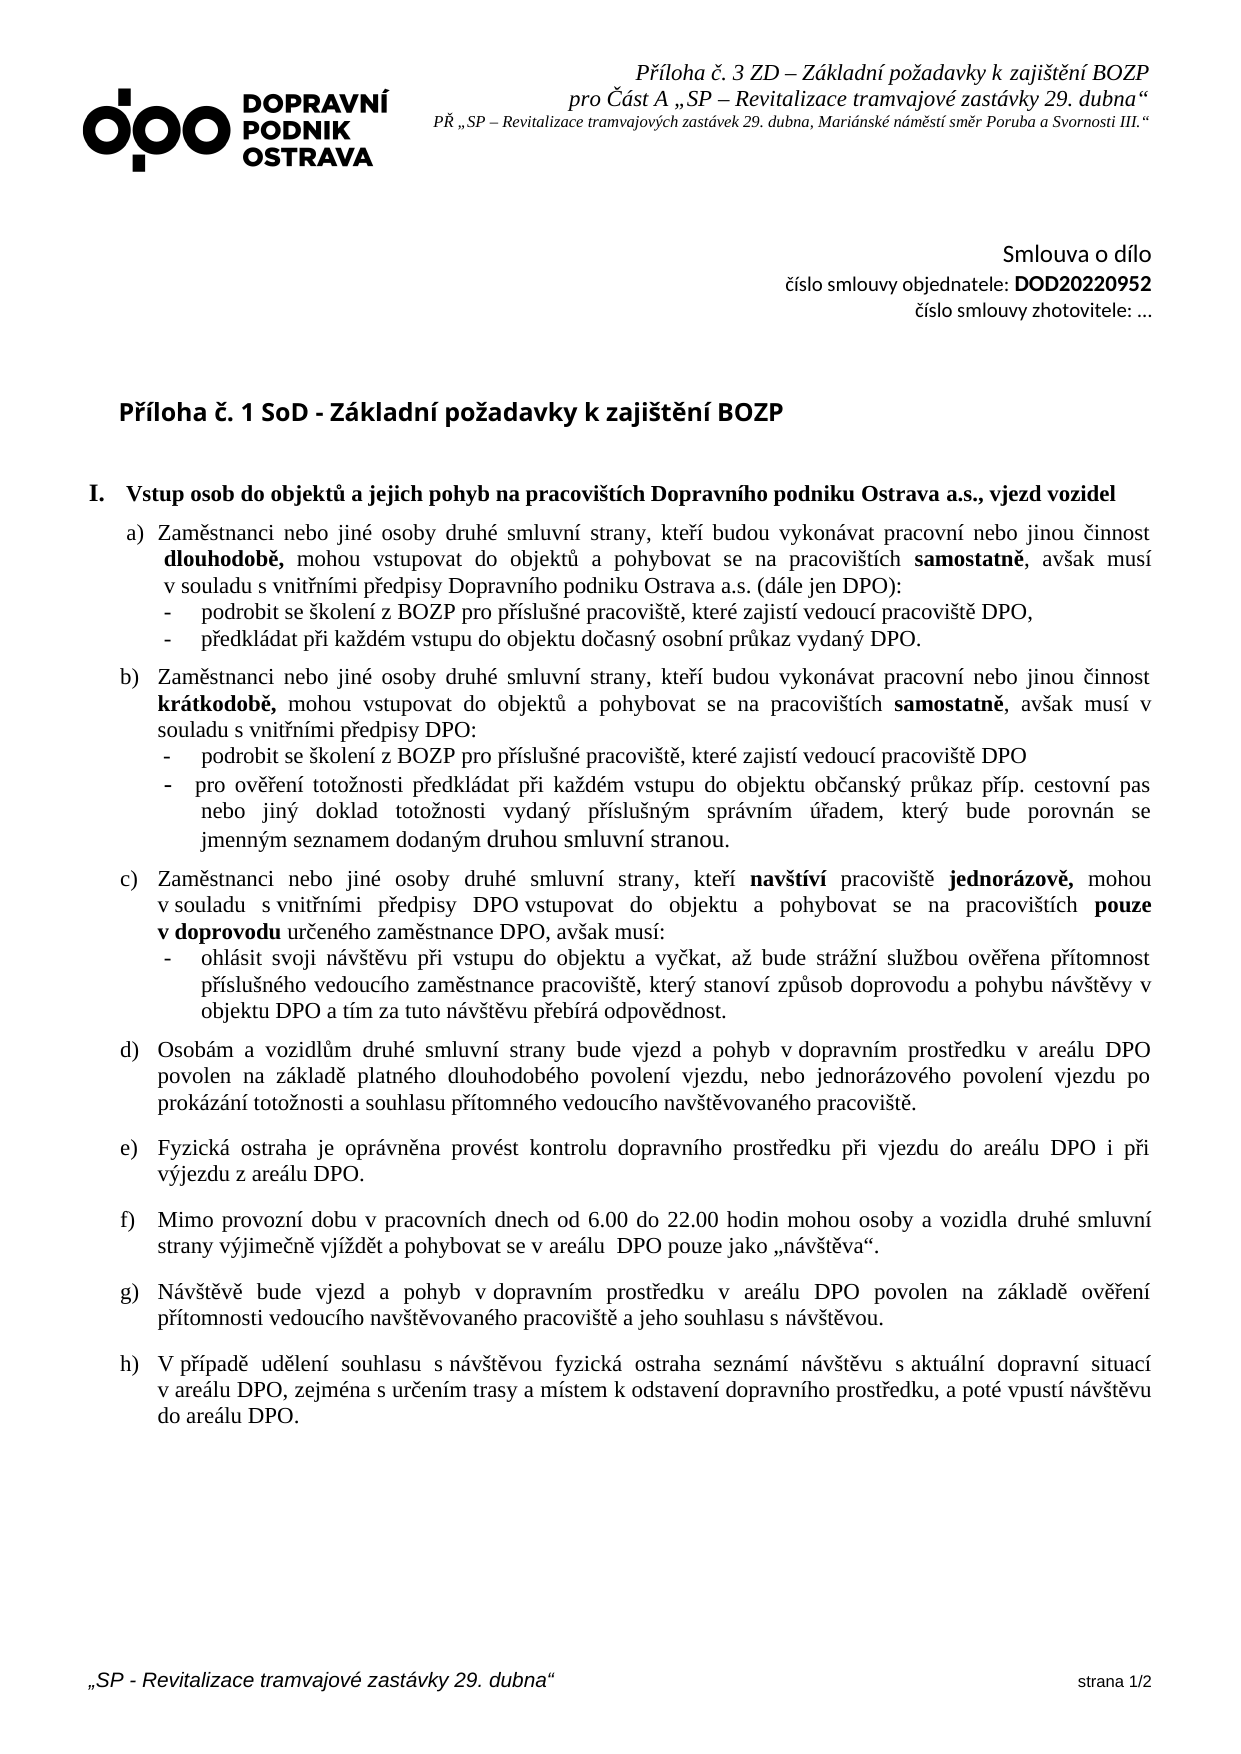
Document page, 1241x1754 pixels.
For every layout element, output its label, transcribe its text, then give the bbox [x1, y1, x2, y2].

text - ohlásit svoji návštěvu při vstupu do objektu a vyčkat, až bude strážní službou ověřena přítomnost příslušného vedoucího zaměstnance pracoviště, který stanoví způsob doprovodu a pohybu návštěvy v objektu DPO a tím za tuto návštěvu přebírá odpovědnost. [164, 944, 1152, 1023]
list pro ověření totožnosti předkládat při každém vstupu do objektu občanský průkaz příp. cestovní pas nebo jiný doklad totožnosti vydaný příslušným správním úřadem, který bude porovnán se jmenným seznamem dodaným druhou smluvní stranou. [164, 769, 1152, 853]
list V případě udělení souhlasu s návštěvou fyzická ostraha seznámí návštěvu s aktuální dopravní situací v areálu DPO, zejména s určením trasy a místem k odstavení dopravního prostředku, a poté vpustí návštěvu do areálu DPO. [120, 1350, 1152, 1429]
list Zaměstnanci nebo jiné osoby druhé smluvní strany, kteří budou vykonávat pracovní nebo jinou činnost dlouhodobě, mohou vstupovat do objektů a pohybovat se na pracovištích samostatně, avšak musí v souladu s vnitřními předpisy Dopravního podniku Ostrava a.s. (dále jen DPO): [126, 519, 1152, 598]
text - předkládat při každém vstupu do objektu dočasný osobní průkaz vydaný DPO. [164, 624, 1152, 651]
text I. Vstup osob do objektů a jejich pohyb na pracovištích Dopravního podniku Ostrava a.s., vjezd vozidel [89, 478, 1152, 507]
picture [82, 88, 390, 172]
text - podrobit se školení z BOZP pro příslušné pracoviště, které zajistí vedoucí pracoviště DPO [157, 742, 1152, 769]
list Osobám a vozidlům druhé smluvní strany bude vjezd a pohyb v dopravním prostředku v areálu DPO povolen na základě platného dlouhodobého povolení vjezdu, nebo jednorázového povolení vjezdu po prokázání totožnosti a souhlasu přítomného vedoucího navštěvovaného pracoviště. [120, 1036, 1152, 1115]
list Návštěvě bude vjezd a pohyb v dopravním prostředku v areálu DPO povolen na základě ověření přítomnosti vedoucího navštěvovaného pracoviště a jeho souhlasu s návštěvou. [120, 1278, 1152, 1331]
subtitle Příloha č. 1 SoD - Základní požadavky k zajištění BOZP [118, 397, 1152, 428]
list Zaměstnanci nebo jiné osoby druhé smluvní strany, kteří budou vykonávat pracovní nebo jinou činnost krátkodobě, mohou vstupovat do objektů a pohybovat se na pracovištích samostatně, avšak musí v souladu s vnitřními předpisy DPO: [120, 663, 1152, 742]
text - podrobit se školení z BOZP pro příslušné pracoviště, které zajistí vedoucí pracoviště DPO, [164, 598, 1152, 624]
list Mimo provozní dobu v pracovních dnech od 6.00 do 22.00 hodin mohou osoby a vozidla druhé smluvní strany výjimečně vjíždět a pohybovat se v areálu DPO pouze jako „návštěva“. [120, 1206, 1152, 1259]
list Zaměstnanci nebo jiné osoby druhé smluvní strany, kteří navštíví pracoviště jednorázově, mohou v souladu s vnitřními předpisy DPO vstupovat do objektu a pohybovat se na pracovištích pouze v doprovodu určeného zaměstnance DPO, avšak musí: [120, 865, 1152, 944]
list Fyzická ostraha je oprávněna provést kontrolu dopravního prostředku při vjezdu do areálu DPO i při výjezdu z areálu DPO. [120, 1134, 1152, 1187]
